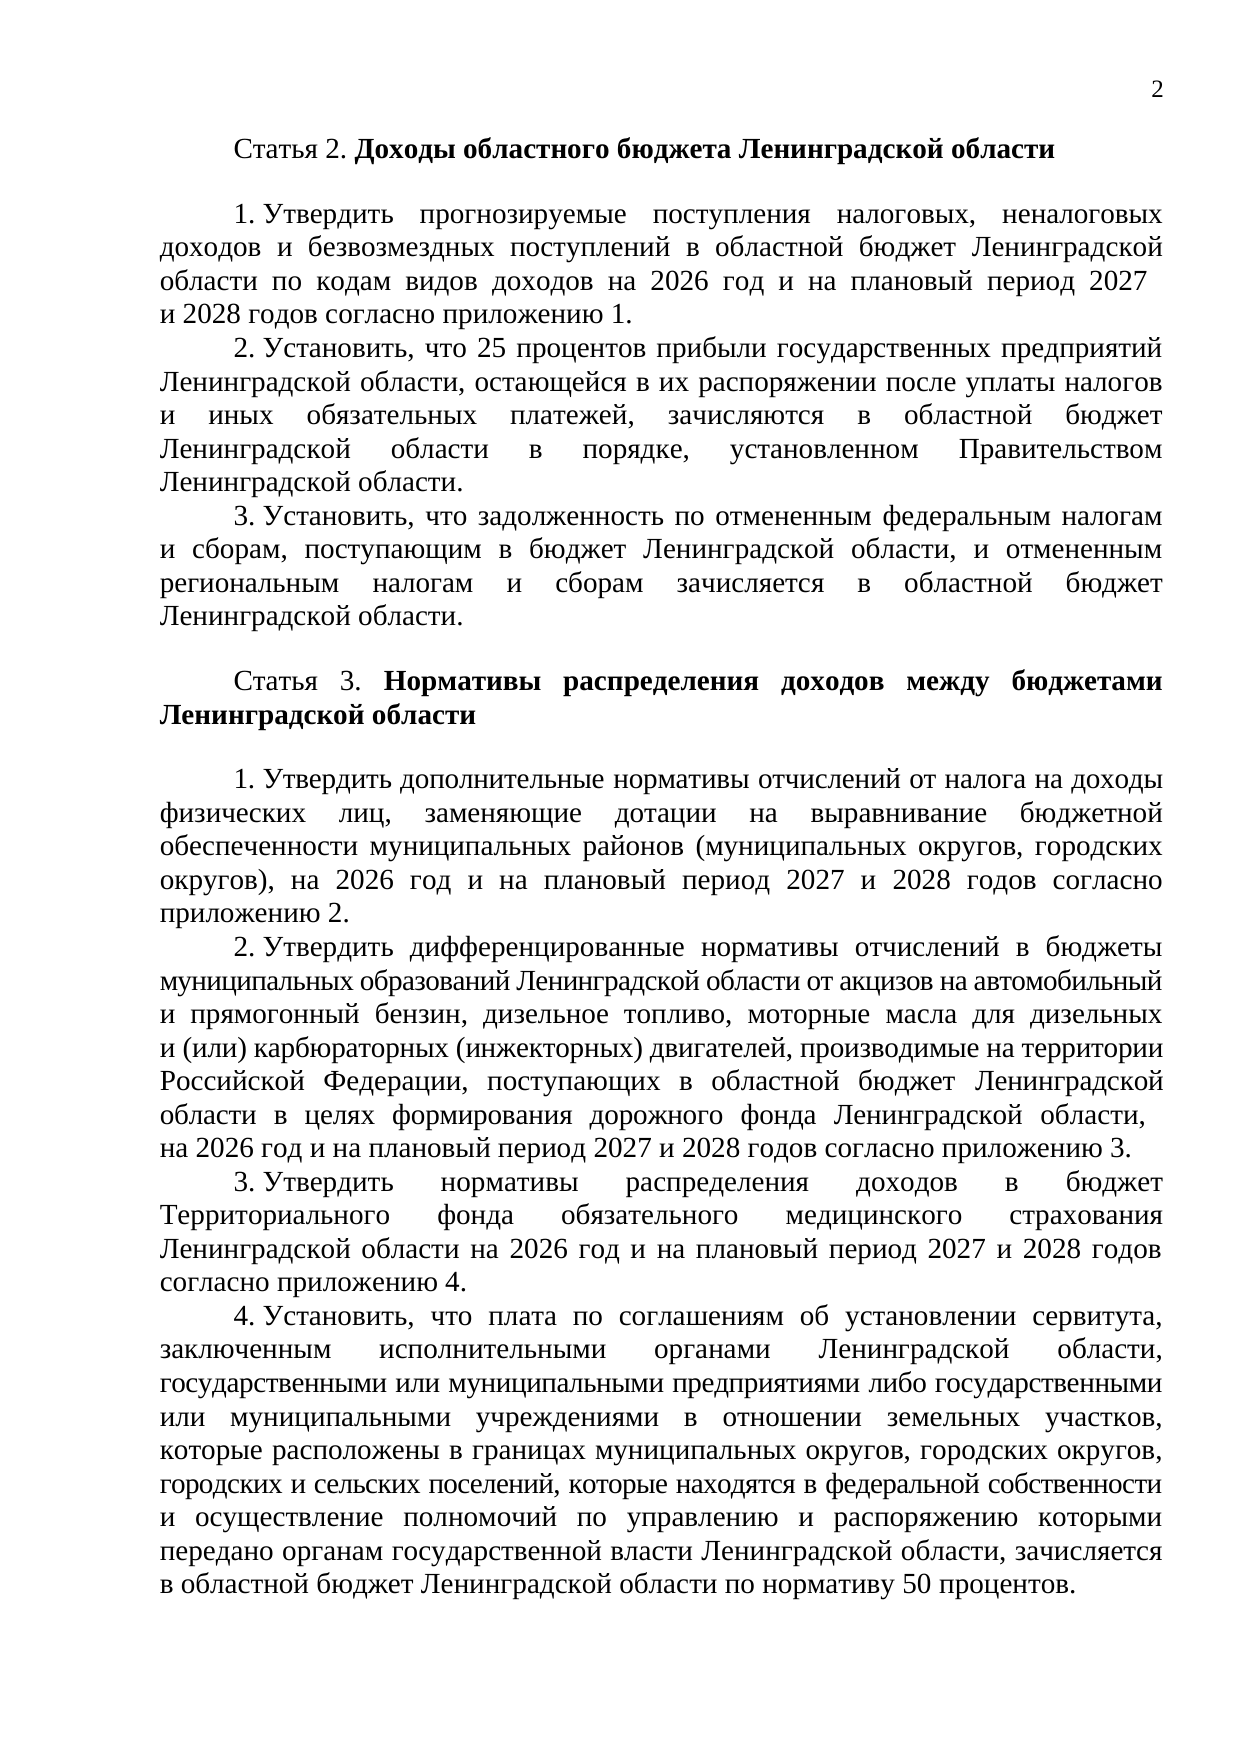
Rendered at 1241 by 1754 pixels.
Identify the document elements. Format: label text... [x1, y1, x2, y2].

text 3. Установить, что задолженность по отмененным федеральным налогам и сборам, поступающим в бюджет Ленинградской области, и отмененным региональным налогам и сборам зачисляется в областной бюджет Ленинградской области. [159, 498, 1163, 632]
text 4. Установить, что плата по соглашениям об установлении сервитута, заключенным исполнительными органами Ленинградской области, государственными или муниципальными предприятиями либо государственными или муниципальными учреждениями в отношении земельных участков, которые расположены в границах муниципальных округов, городских округов, городских и сельских поселений, которые находятся в федеральной собственности и осуществление полномочий по управлению и распоряжению которыми передано органам государственной власти Ленинградской области, зачисляется в областной бюджет Ленинградской области по нормативу 50 процентов. [159, 1298, 1163, 1600]
text 2. Утвердить дифференцированные нормативы отчислений в бюджеты муниципальных образований Ленинградской области от акцизов на автомобильный и прямогонный бензин, дизельное топливо, моторные масла для дизельных и (или) карбюраторных (инжекторных) двигателей, производимые на территории Российской Федерации, поступающих в областной бюджет Ленинградской области в целях формирования дорожного фонда Ленинградской области, на 2026 год и на плановый период 2027 и 2028 годов согласно приложению 3. [159, 929, 1163, 1164]
text 3. Утвердить нормативы распределения доходов в бюджет Территориального фонда обязательного медицинского страхования Ленинградской области на 2026 год и на плановый период 2027 и 2028 годов согласно приложению 4. [159, 1164, 1163, 1298]
text Статья 2. Доходы областного бюджета Ленинградской области [159, 131, 1163, 165]
text Статья 3. Нормативы распределения доходов между бюджетами Ленинградской области [159, 663, 1163, 730]
text 1. Утвердить дополнительные нормативы отчислений от налога на доходы физических лиц, заменяющие дотации на выравнивание бюджетной обеспеченности муниципальных районов (муниципальных округов, городских округов), на 2026 год и на плановый период 2027 и 2028 годов согласно приложению 2. [159, 761, 1163, 929]
text 2. Установить, что 25 процентов прибыли государственных предприятий Ленинградской области, остающейся в их распоряжении после уплаты налогов и иных обязательных платежей, зачисляются в областной бюджет Ленинградской области в порядке, установленном Правительством Ленинградской области. [159, 330, 1163, 498]
text 1. Утвердить прогнозируемые поступления налоговых, неналоговых доходов и безвозмездных поступлений в областной бюджет Ленинградской области по кодам видов доходов на 2026 год и на плановый период 2027 и 2028 годов согласно приложению 1. [159, 196, 1163, 330]
